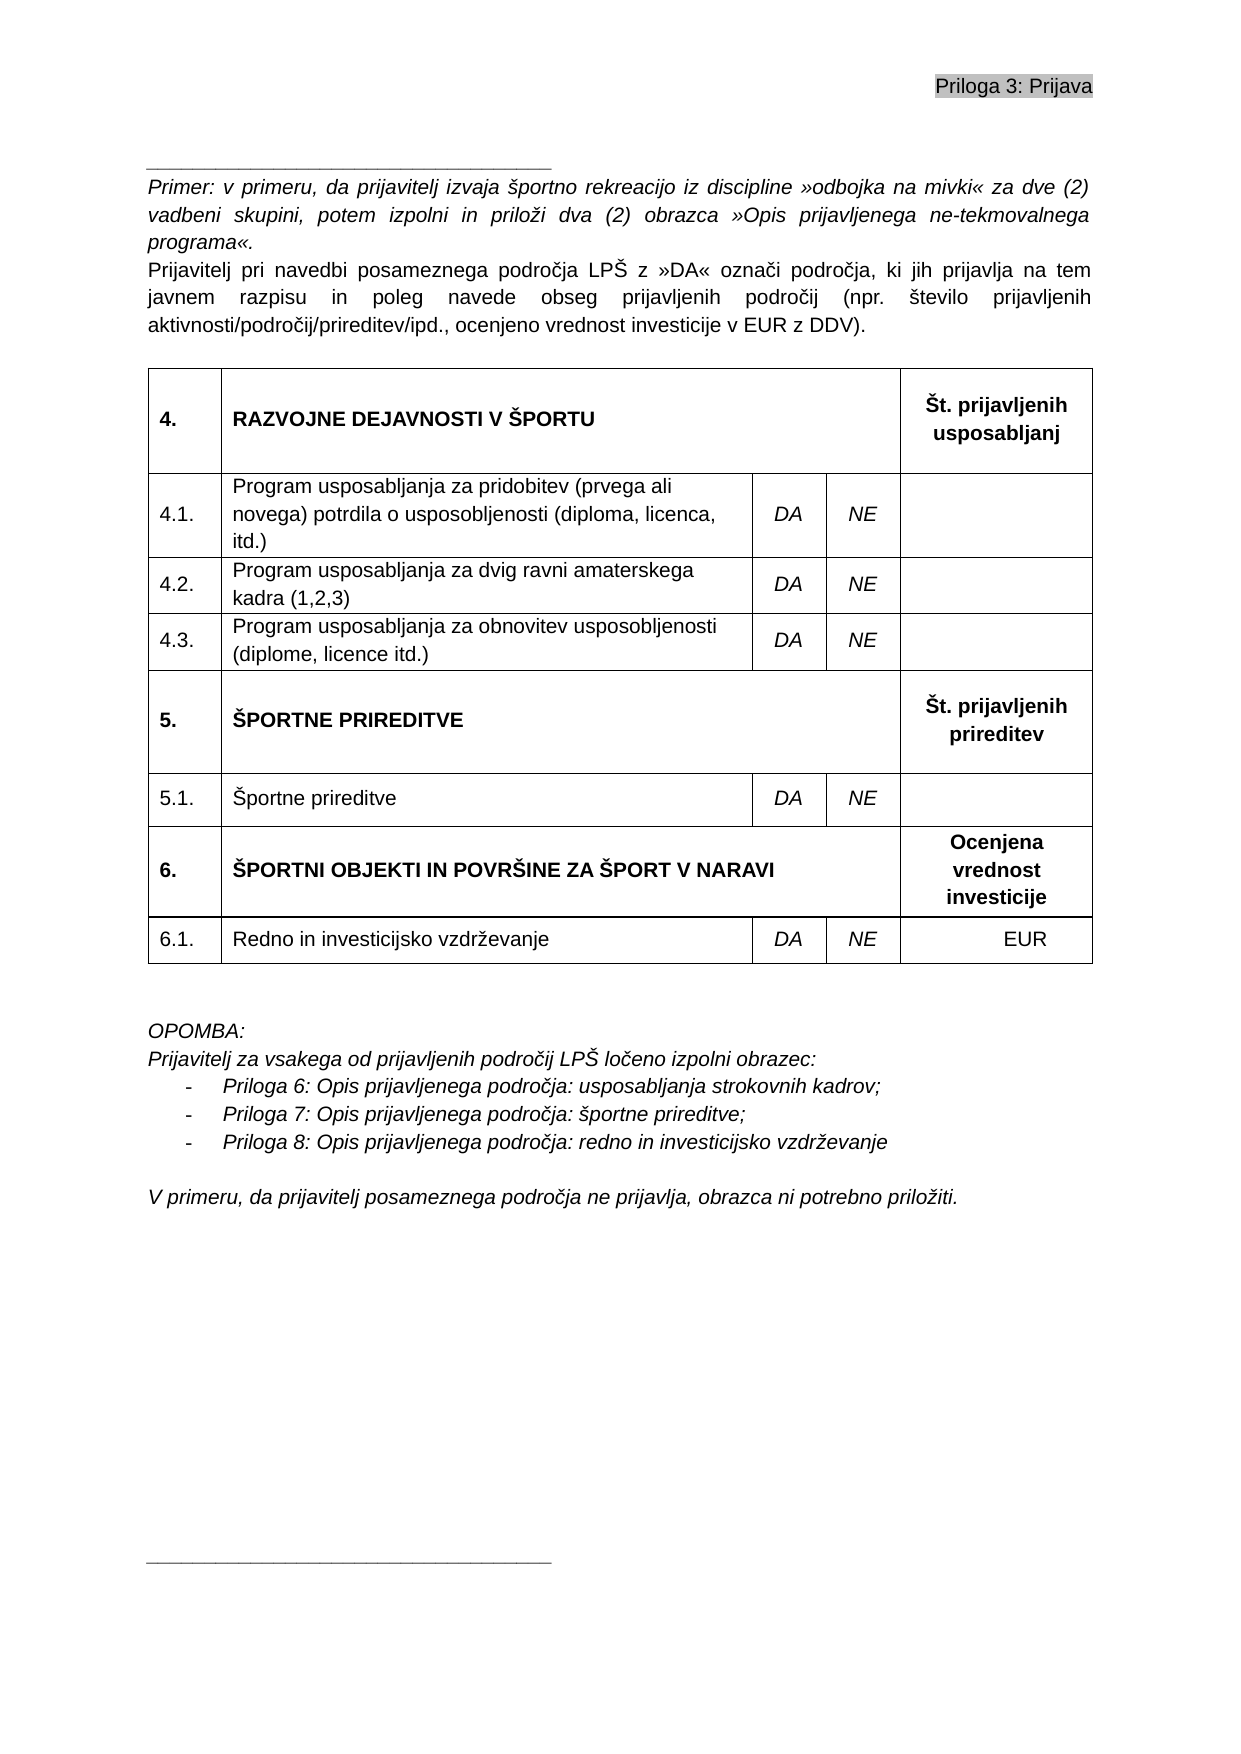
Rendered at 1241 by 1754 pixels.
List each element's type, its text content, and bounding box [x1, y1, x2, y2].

table_cell Ocenjena vrednost investicije [901, 827, 1092, 916]
text ___________________________________ [148, 148, 1093, 172]
table_cell ŠPORTNE PRIREDITVE [222, 671, 900, 773]
table_cell DA [753, 918, 826, 963]
text V primeru, da prijavitelj posameznega področja ne prijavlja, obrazca ni potrebno priložiti. [148, 1185, 1093, 1209]
table_cell NE [827, 558, 900, 613]
table_header RAZVOJNE DEJAVNOSTI V ŠPORTU [222, 369, 900, 473]
table_cell 6. [149, 827, 221, 916]
table_cell 6.1. [149, 918, 221, 963]
table_cell [901, 558, 1092, 613]
table_cell 4.3. [149, 614, 221, 670]
table_cell Redno in investicijsko vzdrževanje [222, 918, 752, 963]
table_cell [901, 774, 1092, 826]
text ___________________________________ [148, 1542, 1093, 1566]
table_cell NE [827, 474, 900, 557]
list Priloga 6: Opis prijavljenega področja: usposabljanja strokovnih kadrov; [185, 1074, 1093, 1098]
table_cell EUR [901, 918, 1092, 963]
table_cell NE [827, 774, 900, 826]
table_header Št. prijavljenih usposabljanj [901, 369, 1092, 473]
table_cell Športne prireditve [222, 774, 752, 826]
table_cell 4.2. [149, 558, 221, 613]
table_cell NE [827, 614, 900, 670]
table_cell DA [753, 774, 826, 826]
table_cell 4.1. [149, 474, 221, 557]
table_cell [901, 474, 1092, 557]
text Prijavitelj pri navedbi posameznega področja LPŠ z »DA« označi področja, ki jih prijavlja na tem javnem razpisu in poleg navede obseg prijavljenih področij (npr. število prijavljenih aktivnosti/področij/prireditev/ipd., ocenjeno vrednost investicije v EUR z DDV). [148, 258, 1093, 337]
table_cell [901, 614, 1092, 670]
table_header 4. [149, 369, 221, 473]
text OPOMBA: [148, 1019, 1093, 1043]
text Primer: v primeru, da prijavitelj izvaja športno rekreacijo iz discipline »odbojka na mivki« za dve (2) vadbeni skupini, potem izpolni in priloži dva (2) obrazca »Opis prijavljenega ne-tekmovalnega programa«. [148, 175, 1093, 254]
table_cell NE [827, 918, 900, 963]
table_cell DA [753, 614, 826, 670]
table_cell Program usposabljanja za obnovitev usposobljenosti (diplome, licence itd.) [222, 614, 752, 670]
table_cell Št. prijavljenih prireditev [901, 671, 1092, 773]
table_cell 5. [149, 671, 221, 773]
table_cell Program usposabljanja za pridobitev (prvega ali novega) potrdila o usposobljenosti (diploma, licenca, itd.) [222, 474, 752, 557]
list Priloga 7: Opis prijavljenega področja: športne prireditve; [185, 1102, 1093, 1126]
text Prijavitelj za vsakega od prijavljenih področij LPŠ ločeno izpolni obrazec: [148, 1047, 1093, 1071]
table_cell DA [753, 558, 826, 613]
table_cell 5.1. [149, 774, 221, 826]
table_cell ŠPORTNI OBJEKTI IN POVRŠINE ZA ŠPORT V NARAVI [222, 827, 900, 916]
table_cell DA [753, 474, 826, 557]
table_cell Program usposabljanja za dvig ravni amaterskega kadra (1,2,3) [222, 558, 752, 613]
list Priloga 8: Opis prijavljenega področja: redno in investicijsko vzdrževanje [185, 1129, 1093, 1154]
